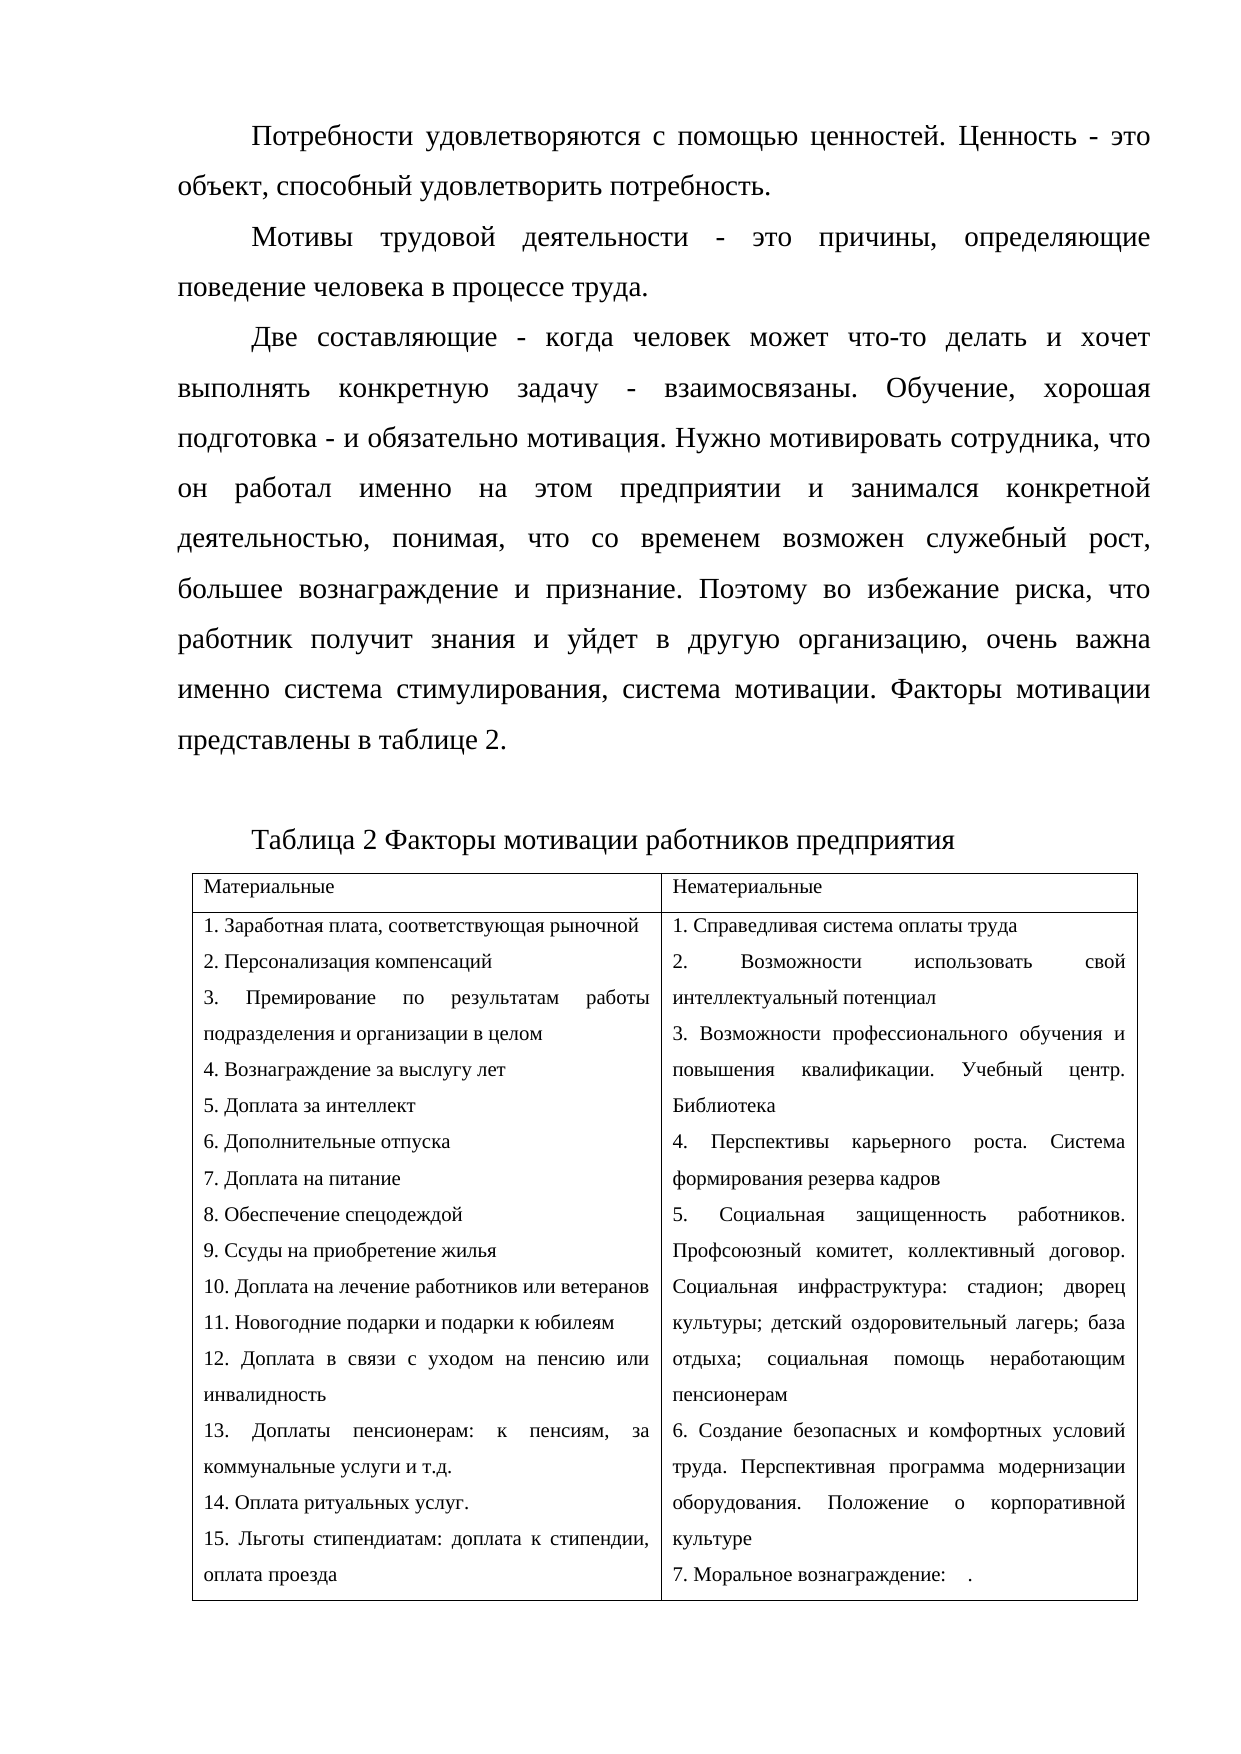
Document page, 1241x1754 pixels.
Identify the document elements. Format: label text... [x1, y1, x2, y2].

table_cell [193, 913, 661, 1600]
table_header Нематериальные [662, 874, 1137, 912]
subtitle Таблица 2 Факторы мотивации работников предприятия [177, 822, 1152, 856]
table_header Материальные [193, 874, 661, 912]
text Потребности удовлетворяются с помощью ценностей. Ценность - это объект, способный удовлетворить потребность. [177, 118, 1152, 202]
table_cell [662, 913, 1137, 1600]
text Две составляющие - когда человек может что-то делать и хочет выполнять конкретную задачу - взаимосвязаны. Обучение, хорошая подготовка - и обязательно мотивация. Нужно мотивировать сотрудника, что он работал именно на этом предприятии и занимался конкретной деятельностью, понимая, что со временем возможен служебный рост, большее вознаграждение и признание. Поэтому во избежание риска, что работник получит знания и уйдет в другую организацию, очень важна именно система стимулирования, система мотивации. Факторы мотивации представлены в таблице 2. [177, 319, 1152, 755]
text Мотивы трудовой деятельности - это причины, определяющие поведение человека в процессе труда. [177, 219, 1152, 303]
